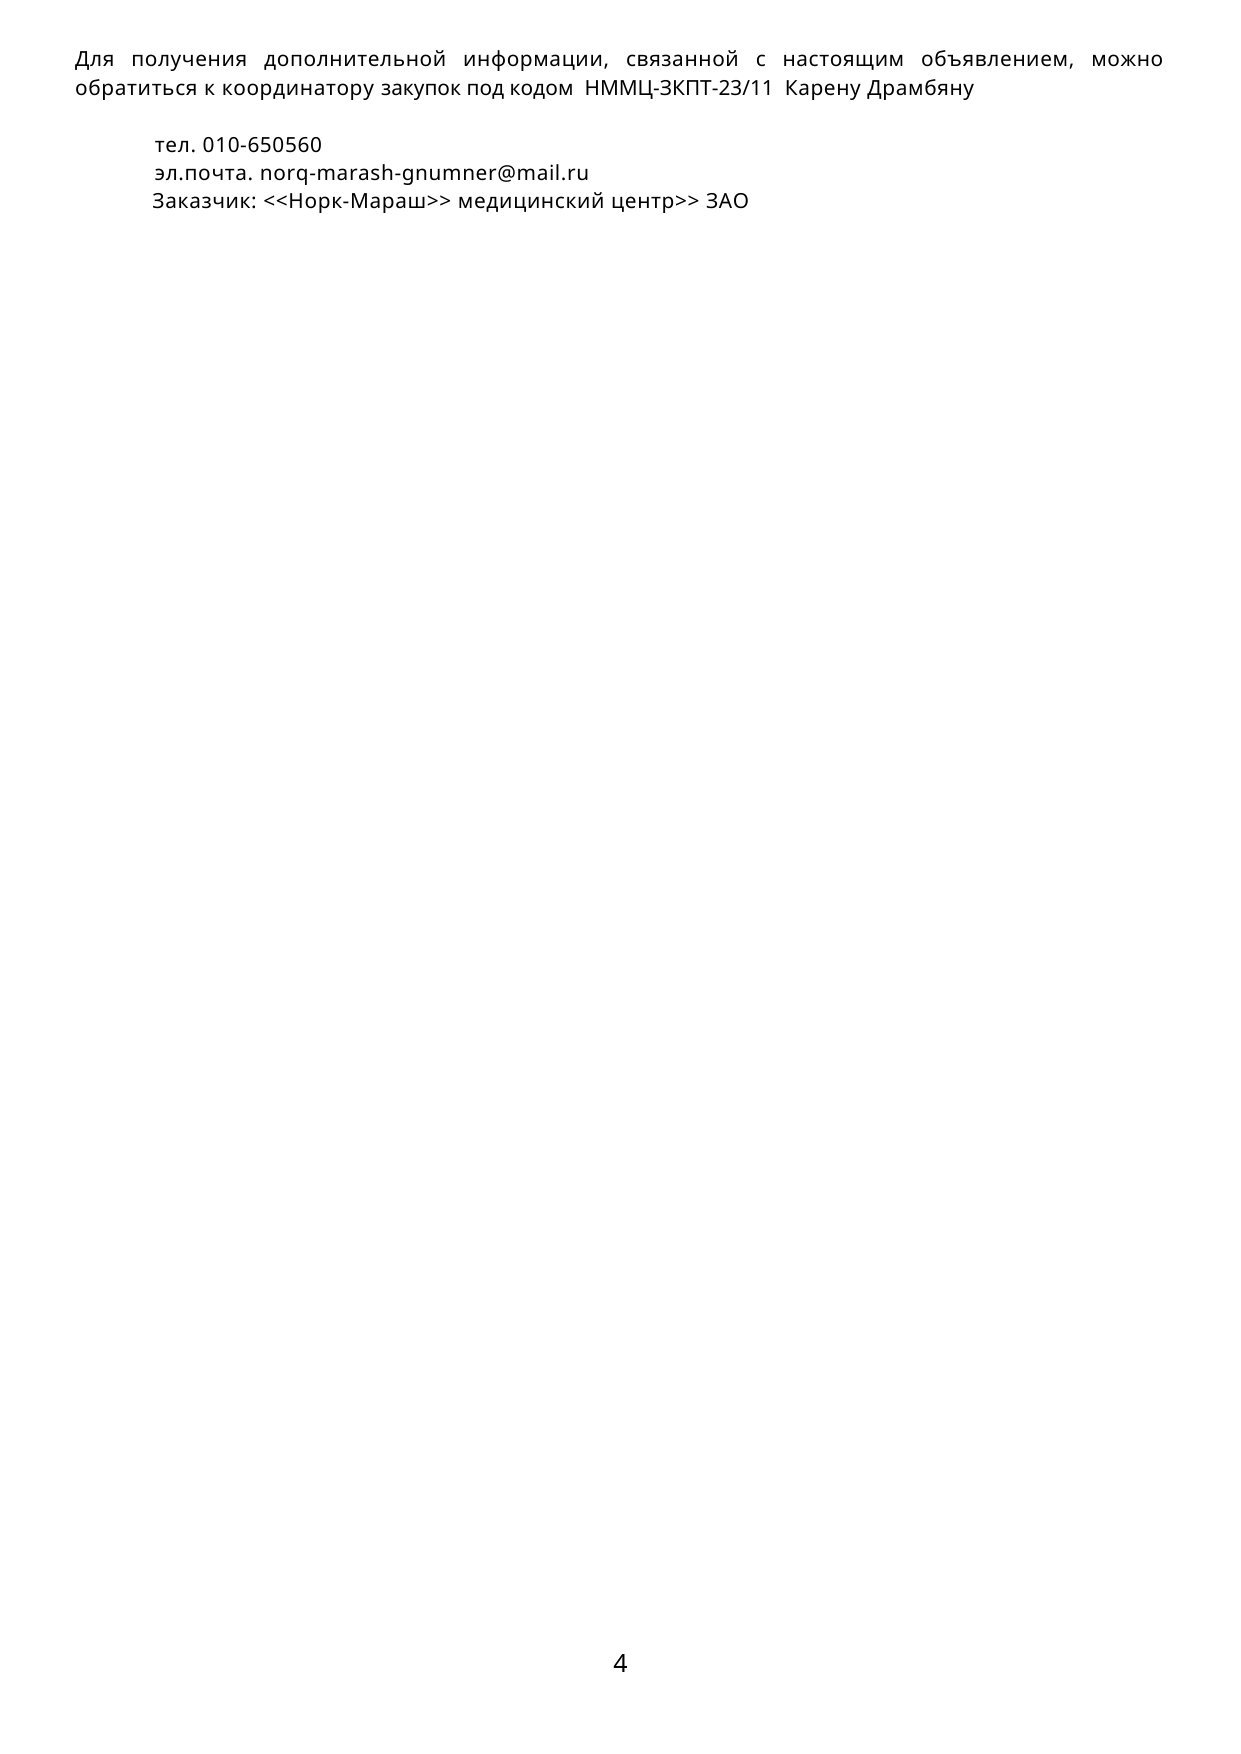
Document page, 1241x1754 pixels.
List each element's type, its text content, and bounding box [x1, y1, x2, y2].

text Для получения дополнительной информации, связанной с настоящим объявлением, можно обратиться к координатору закупок под кодом НММЦ-ЗКПТ-23/11 Карену Драмбяну [75, 44, 1165, 101]
text Заказчик: <<Норк-Мараш>> медицинский центр>> ЗАО [75, 187, 1165, 215]
text эл.почта. norq-marash-gnumner@mail.ru [75, 158, 1165, 187]
text тел. 010-650560 [75, 130, 1165, 158]
